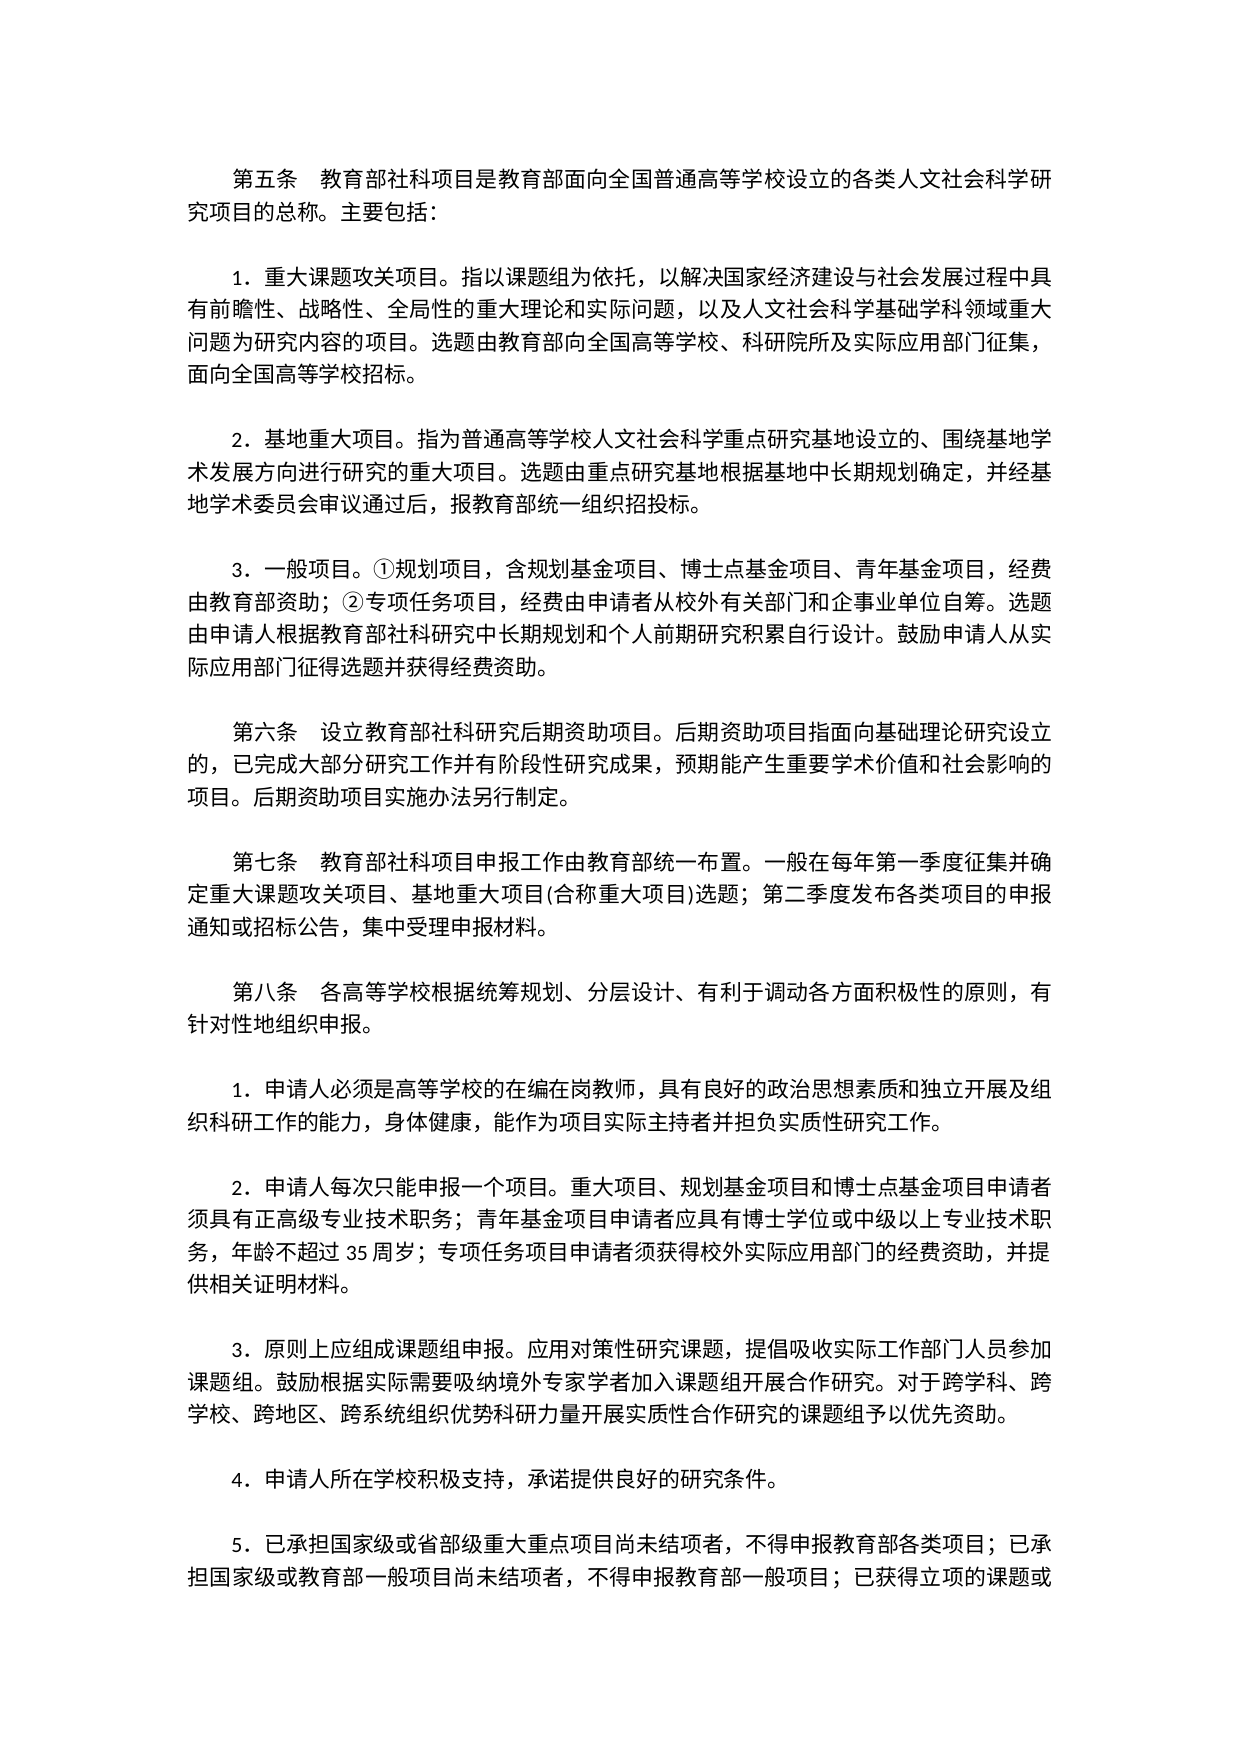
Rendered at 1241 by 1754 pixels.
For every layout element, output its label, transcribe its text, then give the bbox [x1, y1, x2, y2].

text 第七条 教育部社科项目申报工作由教育部统一布置。一般在每年第一季度征集并确定重大课题攻关项目、基地重大项目(合称重大项目)选题；第二季度发布各类项目的申报通知或招标公告，集中受理申报材料。 [187, 844, 1053, 942]
text 3．一般项目。①规划项目，含规划基金项目、博士点基金项目、青年基金项目，经费由教育部资助；②专项任务项目，经费由申请者从校外有关部门和企事业单位自筹。选题由申请人根据教育部社科研究中长期规划和个人前期研究积累自行设计。鼓励申请人从实际应用部门征得选题并获得经费资助。 [187, 552, 1053, 682]
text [187, 1527, 1053, 1592]
text 第五条 教育部社科项目是教育部面向全国普通高等学校设立的各类人文社会科学研究项目的总称。主要包括： [187, 162, 1053, 227]
text 4．申请人所在学校积极支持，承诺提供良好的研究条件。 [187, 1462, 1053, 1494]
text 第八条 各高等学校根据统筹规划、分层设计、有利于调动各方面积极性的原则，有针对性地组织申报。 [187, 974, 1053, 1039]
text 2．基地重大项目。指为普通高等学校人文社会科学重点研究基地设立的、围绕基地学术发展方向进行研究的重大项目。选题由重点研究基地根据基地中长期规划确定，并经基地学术委员会审议通过后，报教育部统一组织招投标。 [187, 422, 1053, 519]
text 1．申请人必须是高等学校的在编在岗教师，具有良好的政治思想素质和独立开展及组织科研工作的能力，身体健康，能作为项目实际主持者并担负实质性研究工作。 [187, 1072, 1053, 1137]
text 2．申请人每次只能申报一个项目。重大项目、规划基金项目和博士点基金项目申请者须具有正高级专业技术职务；青年基金项目申请者应具有博士学位或中级以上专业技术职务，年龄不超过35周岁；专项任务项目申请者须获得校外实际应用部门的经费资助，并提供相关证明材料。 [187, 1169, 1053, 1299]
text 3．原则上应组成课题组申报。应用对策性研究课题，提倡吸收实际工作部门人员参加课题组。鼓励根据实际需要吸纳境外专家学者加入课题组开展合作研究。对于跨学科、跨学校、跨地区、跨系统组织优势科研力量开展实质性合作研究的课题组予以优先资助。 [187, 1332, 1053, 1429]
text 第六条 设立教育部社科研究后期资助项目。后期资助项目指面向基础理论研究设立的，已完成大部分研究工作并有阶段性研究成果，预期能产生重要学术价值和社会影响的项目。后期资助项目实施办法另行制定。 [187, 714, 1053, 812]
text 1．重大课题攻关项目。指以课题组为依托，以解决国家经济建设与社会发展过程中具有前瞻性、战略性、全局性的重大理论和实际问题，以及人文社会科学基础学科领域重大问题为研究内容的项目。选题由教育部向全国高等学校、科研院所及实际应用部门征集，面向全国高等学校招标。 [187, 259, 1053, 389]
